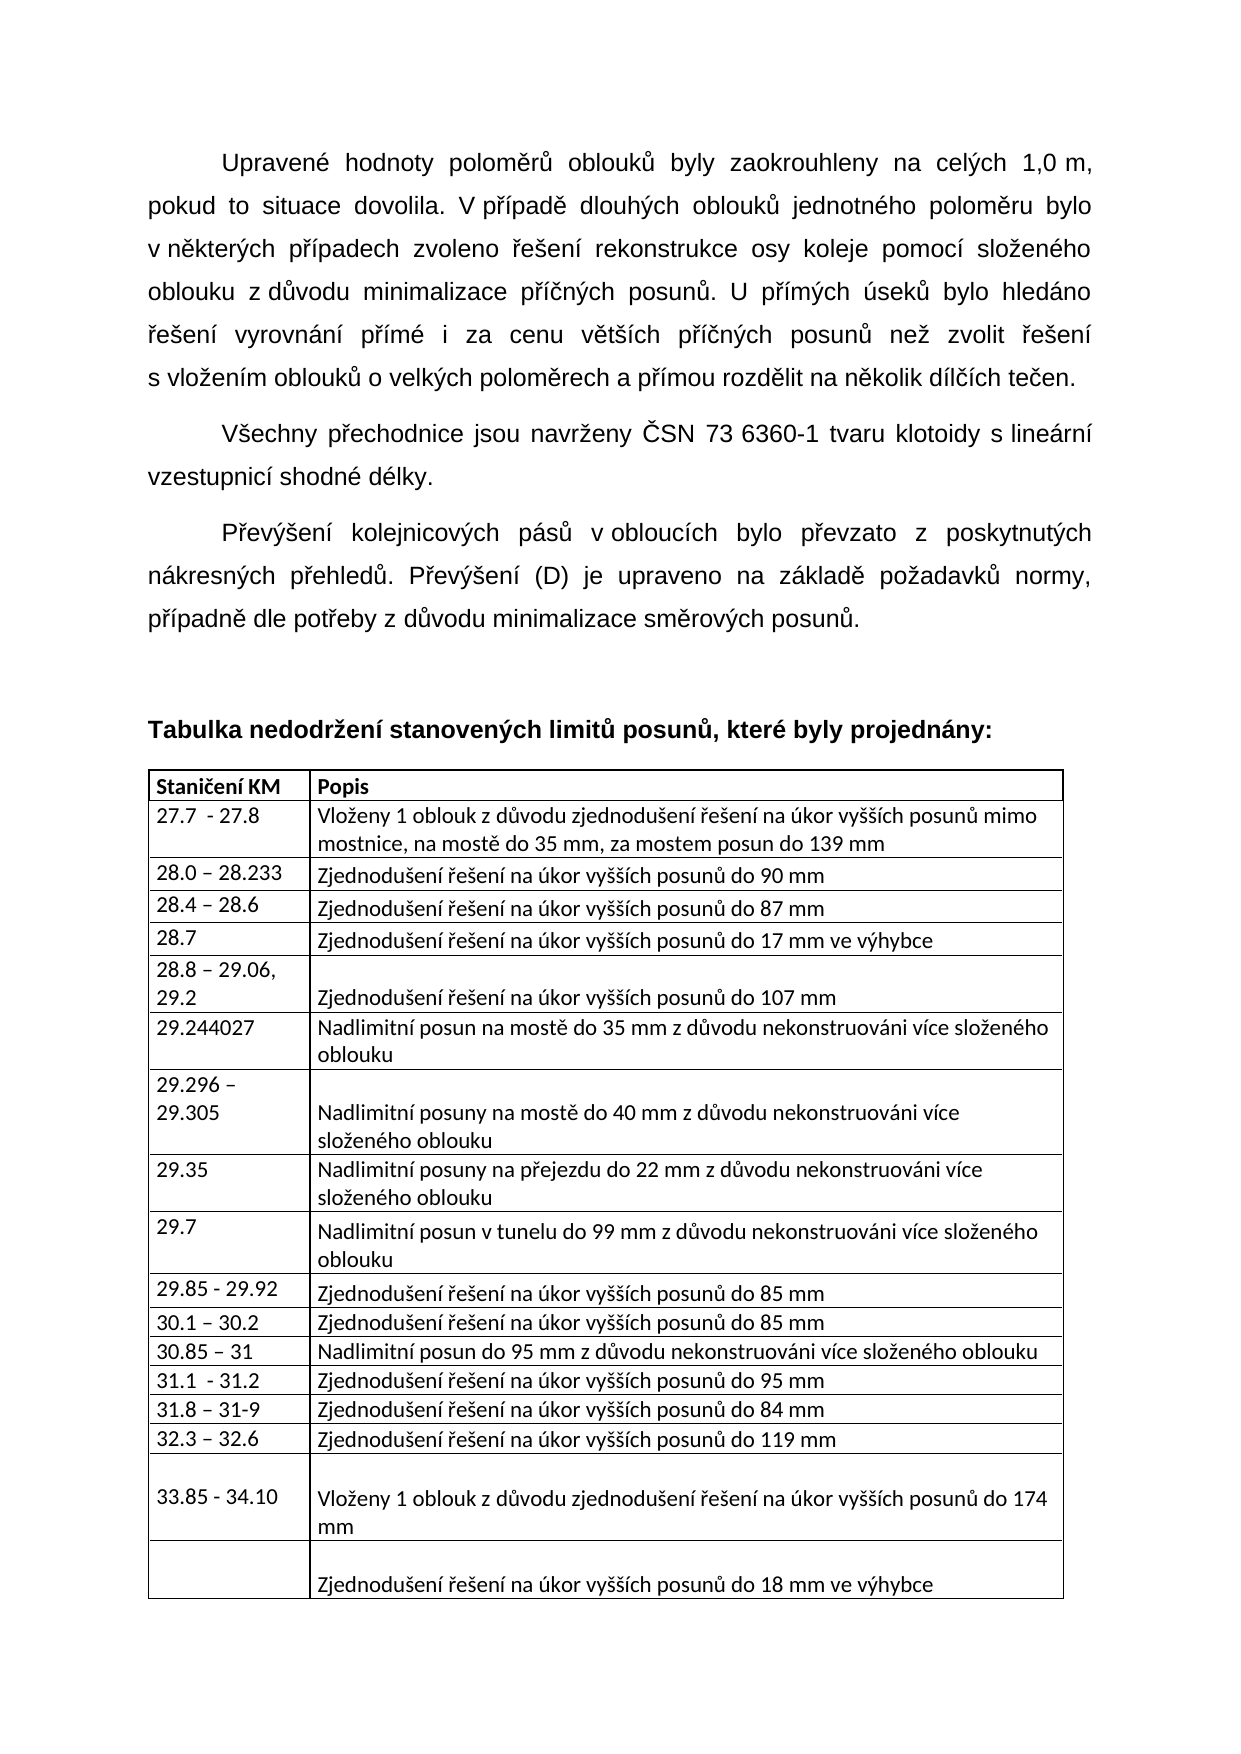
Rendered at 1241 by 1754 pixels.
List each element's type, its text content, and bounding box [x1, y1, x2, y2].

text Všechny přechodnice jsou navrženy ČSN 73 6360-1 tvaru klotoidy s lineární vzestupnicí shodné délky. [148, 419, 1093, 491]
table_header Popis [311, 771, 1062, 800]
table_cell 28.8 – 29.06, 29.2 [149, 955, 309, 1012]
table_cell Zjednodušení řešení na úkor vyšších posunů do 95 mm [311, 1365, 1063, 1394]
table_cell Zjednodušení řešení na úkor vyšších posunů do 85 mm [311, 1307, 1063, 1336]
table_cell 29.244027 [149, 1012, 309, 1069]
table_cell 32.3 – 32.6 [149, 1423, 309, 1453]
table_cell Vloženy 1 oblouk z důvodu zjednodušení řešení na úkor vyšších posunů mimo mostnice, na mostě do 35 mm, za mostem posun do 139 mm [311, 801, 1063, 857]
text Tabulka nedodržení stanovených limitů posunů, které byly projednány: [148, 715, 1093, 744]
table_cell 30.1 – 30.2 [149, 1307, 309, 1336]
table_cell 30.85 – 31 [149, 1336, 309, 1365]
table_cell 33.85 - 34.10 [149, 1453, 309, 1540]
table_cell 28.4 – 28.6 [149, 890, 309, 922]
table_cell Zjednodušení řešení na úkor vyšších posunů do 90 mm [311, 857, 1063, 889]
table_cell 27.7 - 27.8 [149, 801, 309, 857]
table_cell Zjednodušení řešení na úkor vyšších posunů do 84 mm [311, 1394, 1063, 1423]
table_cell 31.1 - 31.2 [149, 1365, 309, 1394]
table_cell 29.296 – 29.305 [149, 1069, 309, 1154]
table_cell Zjednodušení řešení na úkor vyšších posunů do 107 mm [311, 955, 1063, 1012]
table_cell Nadlimitní posun na mostě do 35 mm z důvodu nekonstruováni více složeného oblouku [311, 1012, 1063, 1069]
text Převýšení kolejnicových pásů v obloucích bylo převzato z poskytnutých nákresných přehledů. Převýšení (D) je upraveno na základě požadavků normy, případně dle potřeby z důvodu minimalizace směrových posunů. [148, 518, 1093, 633]
table_cell Zjednodušení řešení na úkor vyšších posunů do 17 mm ve výhybce [311, 922, 1063, 954]
table_cell 34.1 – 34.2 [149, 1540, 309, 1598]
table_header Staničení KM [150, 771, 309, 800]
table_cell 29.85 - 29.92 [149, 1273, 309, 1307]
table_cell 28.7 [149, 922, 309, 954]
table_cell 29.7 [149, 1211, 309, 1273]
table_cell 29.35 [149, 1154, 309, 1211]
table_cell Nadlimitní posun v tunelu do 99 mm z důvodu nekonstruováni více složeného oblouku [311, 1211, 1063, 1273]
table_cell Nadlimitní posun do 95 mm z důvodu nekonstruováni více složeného oblouku [311, 1336, 1063, 1365]
table_cell Zjednodušení řešení na úkor vyšších posunů do 87 mm [311, 890, 1063, 922]
table_cell Nadlimitní posuny na přejezdu do 22 mm z důvodu nekonstruováni více složeného oblouku [311, 1154, 1063, 1211]
table_cell 28.0 – 28.233 [149, 857, 309, 889]
table_cell Nadlimitní posuny na mostě do 40 mm z důvodu nekonstruováni více složeného oblouku [311, 1069, 1063, 1154]
table_cell Zjednodušení řešení na úkor vyšších posunů do 119 mm [311, 1423, 1063, 1453]
table_cell Zjednodušení řešení na úkor vyšších posunů do 85 mm [311, 1273, 1063, 1307]
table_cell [311, 1540, 1063, 1598]
table_cell 31.8 – 31-9 [149, 1394, 309, 1423]
table_cell Vloženy 1 oblouk z důvodu zjednodušení řešení na úkor vyšších posunů do 174 mm [311, 1453, 1063, 1540]
text Upravené hodnoty poloměrů oblouků byly zaokrouhleny na celých 1,0 m, pokud to situace dovolila. V případě dlouhých oblouků jednotného poloměru bylo v některých případech zvoleno řešení rekonstrukce osy koleje pomocí složeného oblouku z důvodu minimalizace příčných posunů. U přímých úseků bylo hledáno řešení vyrovnání přímé i za cenu větších příčných posunů než zvolit řešení s vložením oblouků o velkých poloměrech a přímou rozdělit na několik dílčích tečen. [148, 148, 1093, 392]
